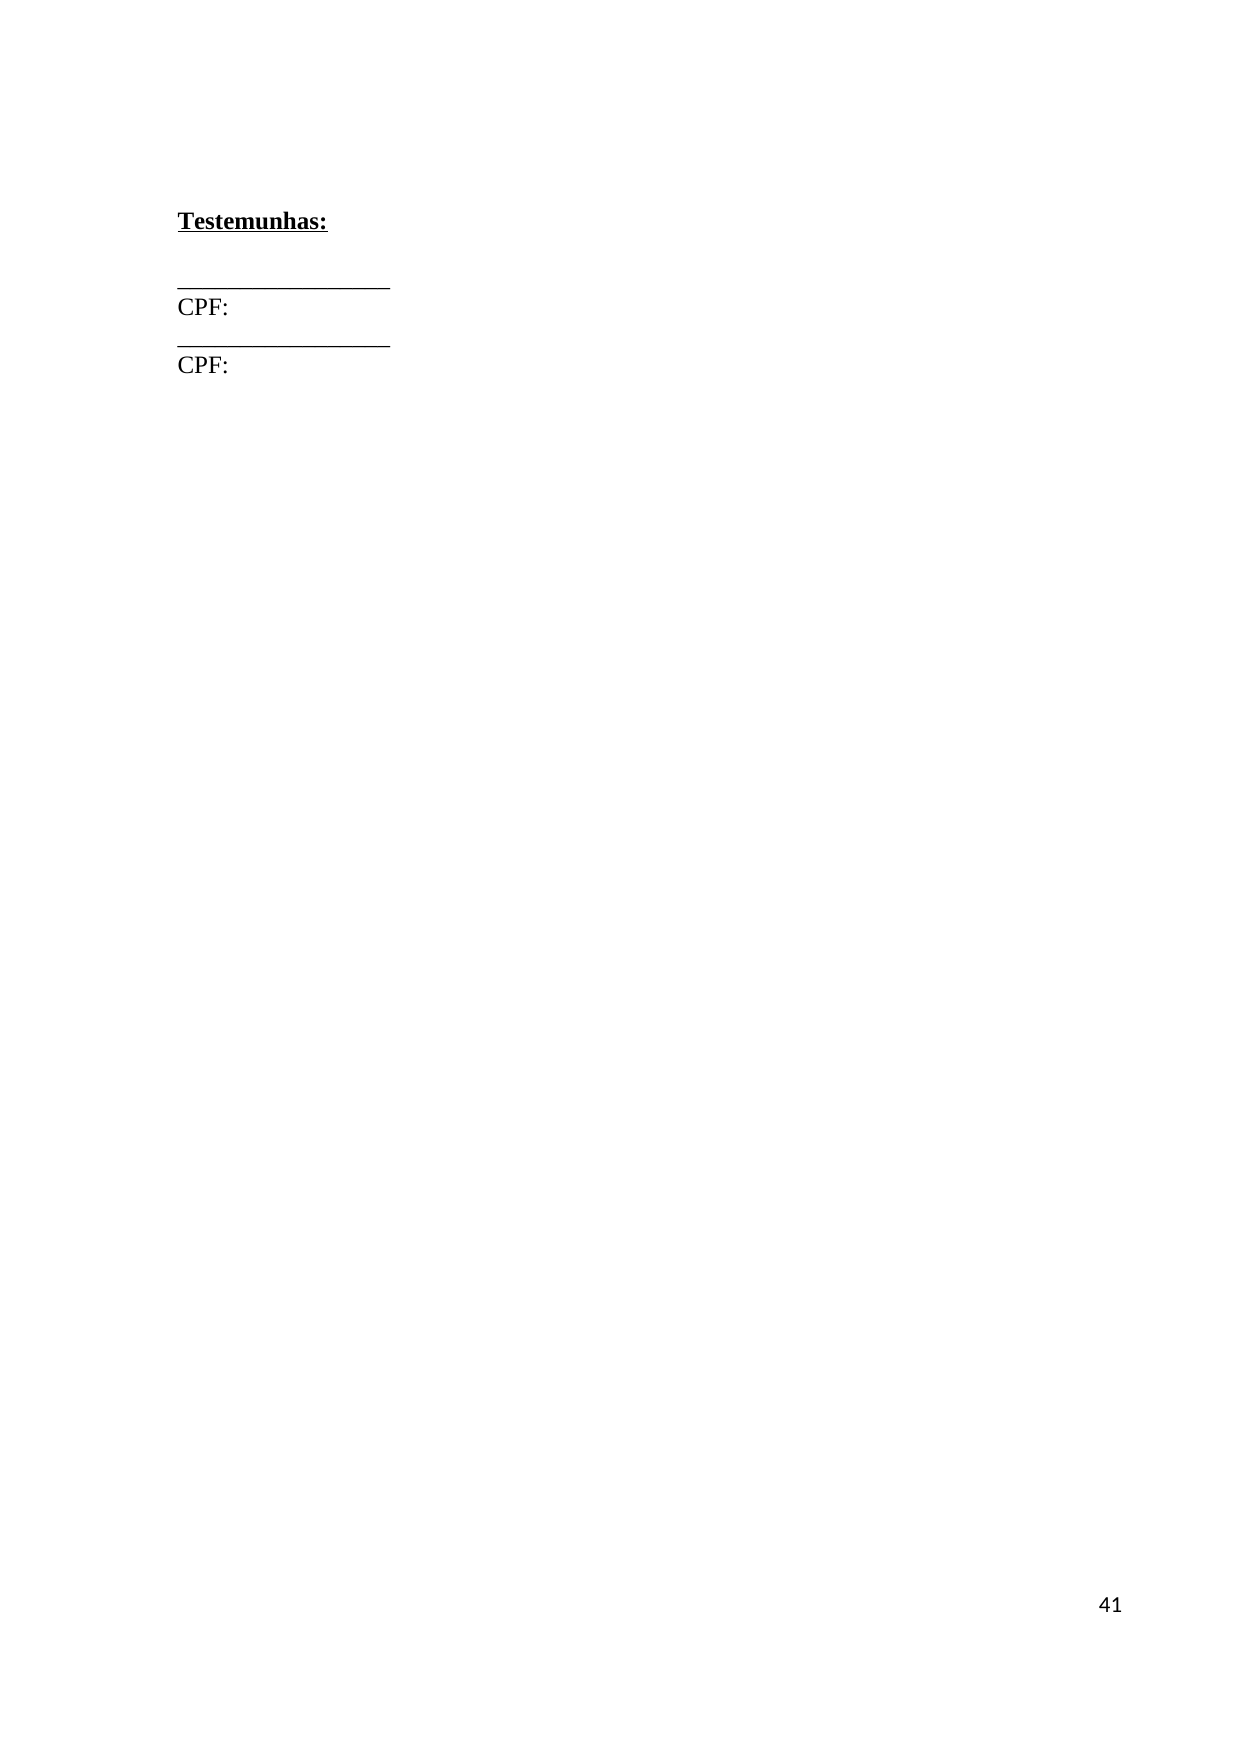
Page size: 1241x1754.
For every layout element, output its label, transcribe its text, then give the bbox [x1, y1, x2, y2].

text _________________ [177, 263, 1122, 292]
text CPF: [177, 292, 1122, 321]
text Testemunhas: [177, 206, 1122, 235]
text CPF: [177, 350, 1122, 378]
text _________________ [177, 321, 1122, 350]
